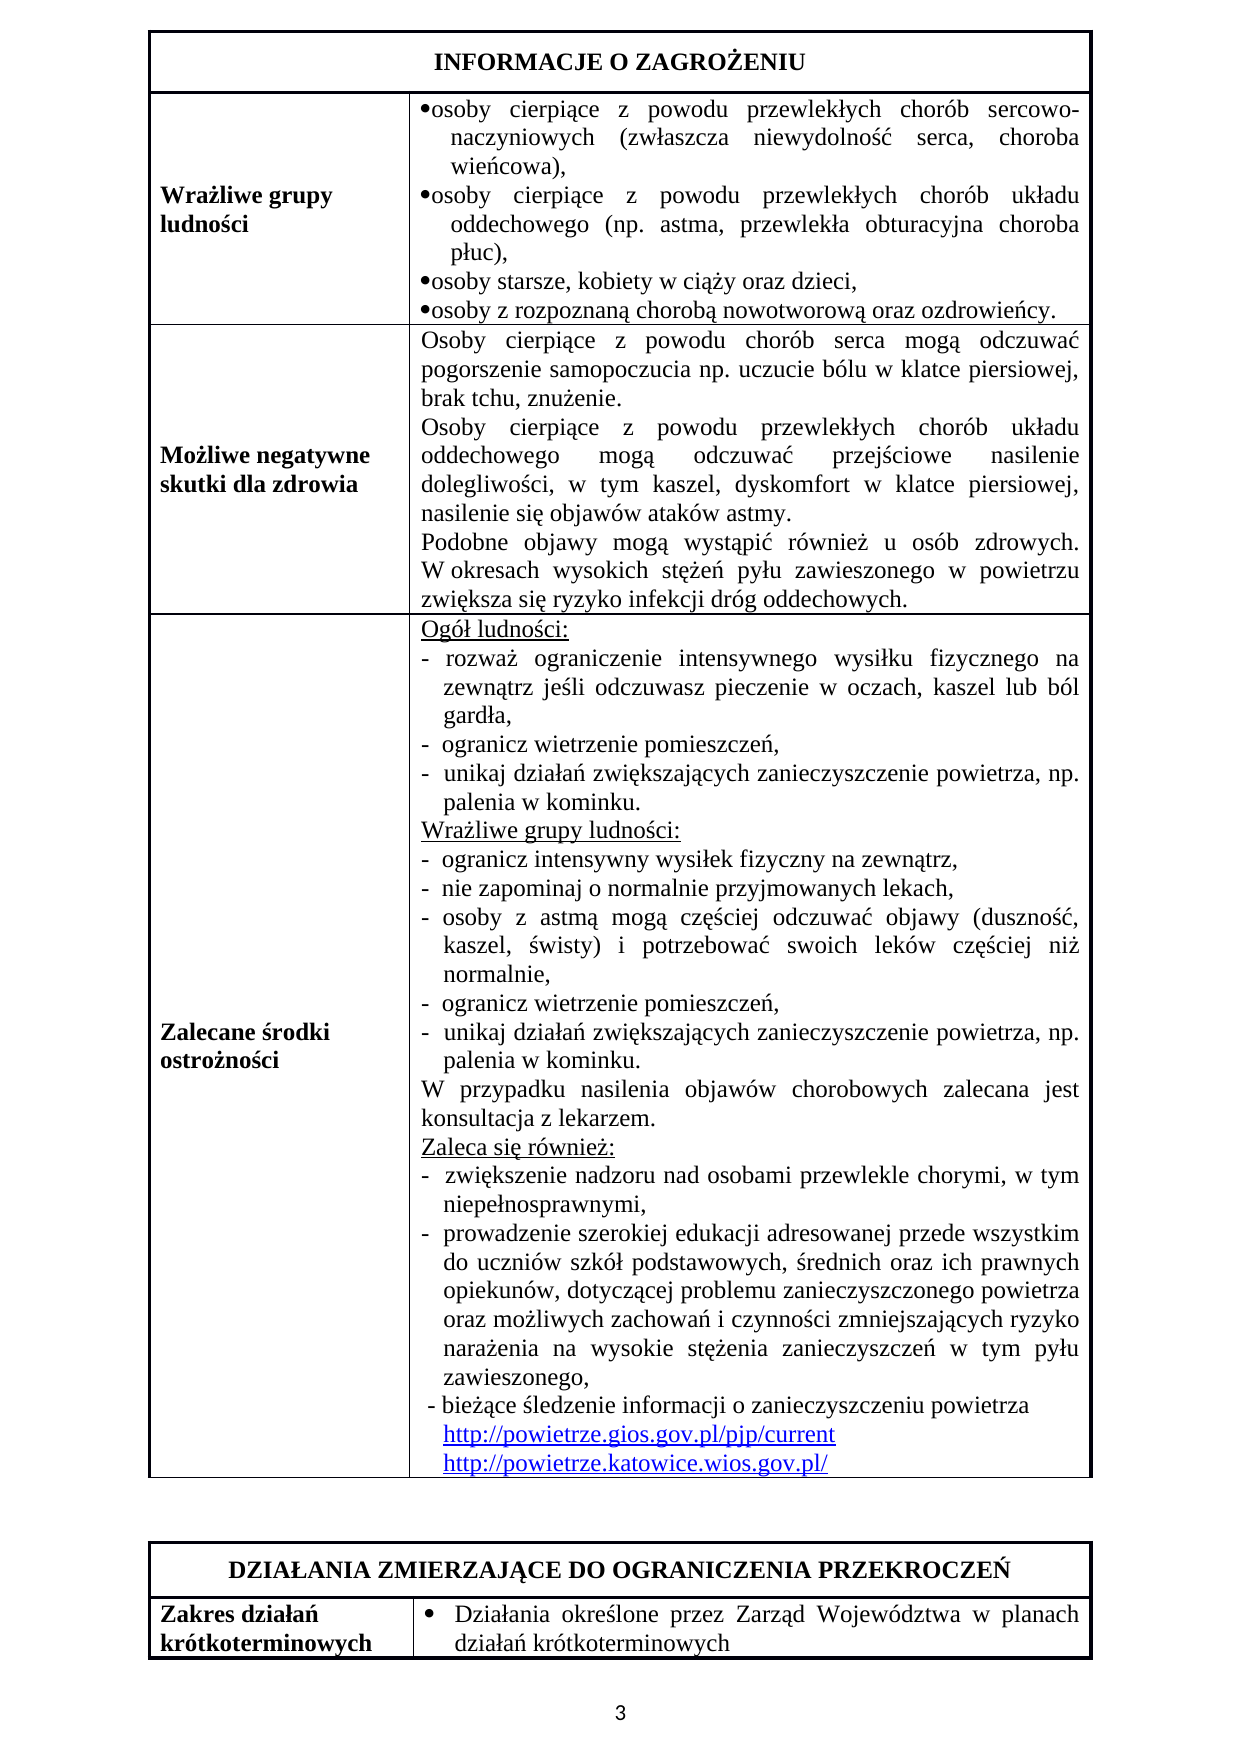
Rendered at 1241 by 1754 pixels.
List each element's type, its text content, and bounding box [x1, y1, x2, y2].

table_cell Zakres działań krótkoterminowych [151, 1599, 413, 1656]
table_cell osoby cierpiące z powodu przewlekłych chorób sercowo-naczyniowych (zwłaszcza niewydolność serca, choroba wieńcowa), osoby cierpiące z powodu przewlekłych chorób układu oddechowego (np. astma, przewlekła obturacyjna choroba płuc), osoby starsze, kobiety w ciąży oraz dzieci, osoby z rozpoznaną chorobą nowotworową oraz ozdrowieńcy. [410, 94, 1089, 324]
table_cell Osoby cierpiące z powodu chorób serca mogą odczuwać pogorszenie samopoczucia np. uczucie bólu w klatce piersiowej, brak tchu, znużenie. Osoby cierpiące z powodu przewlekłych chorób układu oddechowego mogą odczuwać przejściowe nasilenie dolegliwości, w tym kaszel, dyskomfort w klatce piersiowej, nasilenie się objawów ataków astmy. Podobne objawy mogą wystąpić również u osób zdrowych. W okresach wysokich stężeń pyłu zawieszonego w powietrzu zwiększa się ryzyko infekcji dróg oddechowych. [410, 325, 1089, 613]
table_cell Zalecane środki ostrożności [151, 615, 409, 1477]
table_cell Możliwe negatywne skutki dla zdrowia [151, 325, 409, 613]
table_header DZIAŁANIA ZMIERZAJĄCE DO OGRANICZENIA PRZEKROCZEŃ [151, 1544, 1089, 1596]
table_cell Wrażliwe grupy ludności [151, 94, 409, 324]
table_header INFORMACJE O ZAGROŻENIU [151, 33, 1089, 91]
table_cell Ogół ludności: - rozważ ograniczenie intensywnego wysiłku fizycznego na zewnątrz jeśli odczuwasz pieczenie w oczach, kaszel lub ból gardła, - ogranicz wietrzenie pomieszczeń, - unikaj działań zwiększających zanieczyszczenie powietrza, np. palenia w kominku. Wrażliwe grupy ludności: - ogranicz intensywny wysiłek fizyczny na zewnątrz, - nie zapominaj o normalnie przyjmowanych lekach, - osoby z astmą mogą częściej odczuwać objawy (duszność, kaszel, świsty) i potrzebować swoich leków częściej niż normalnie, - ogranicz wietrzenie pomieszczeń, - unikaj działań zwiększających zanieczyszczenie powietrza, np. palenia w kominku. W przypadku nasilenia objawów chorobowych zalecana jest konsultacja z lekarzem. Zaleca się również: - zwiększenie nadzoru nad osobami przewlekle chorymi, w tym niepełnosprawnymi, - prowadzenie szerokiej edukacji adresowanej przede wszystkim do uczniów szkół podstawowych, średnich oraz ich prawnych opiekunów, dotyczącej problemu zanieczyszczonego powietrza oraz możliwych zachowań i czynności zmniejszających ryzyko narażenia na wysokie stężenia zanieczyszczeń w tym pyłu zawieszonego, - bieżące śledzenie informacji o zanieczyszczeniu powietrza http://powietrze.gios.gov.pl/pjp/current http://powietrze.katowice.wios.gov.pl/ [410, 615, 1089, 1477]
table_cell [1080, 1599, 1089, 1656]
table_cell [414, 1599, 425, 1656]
